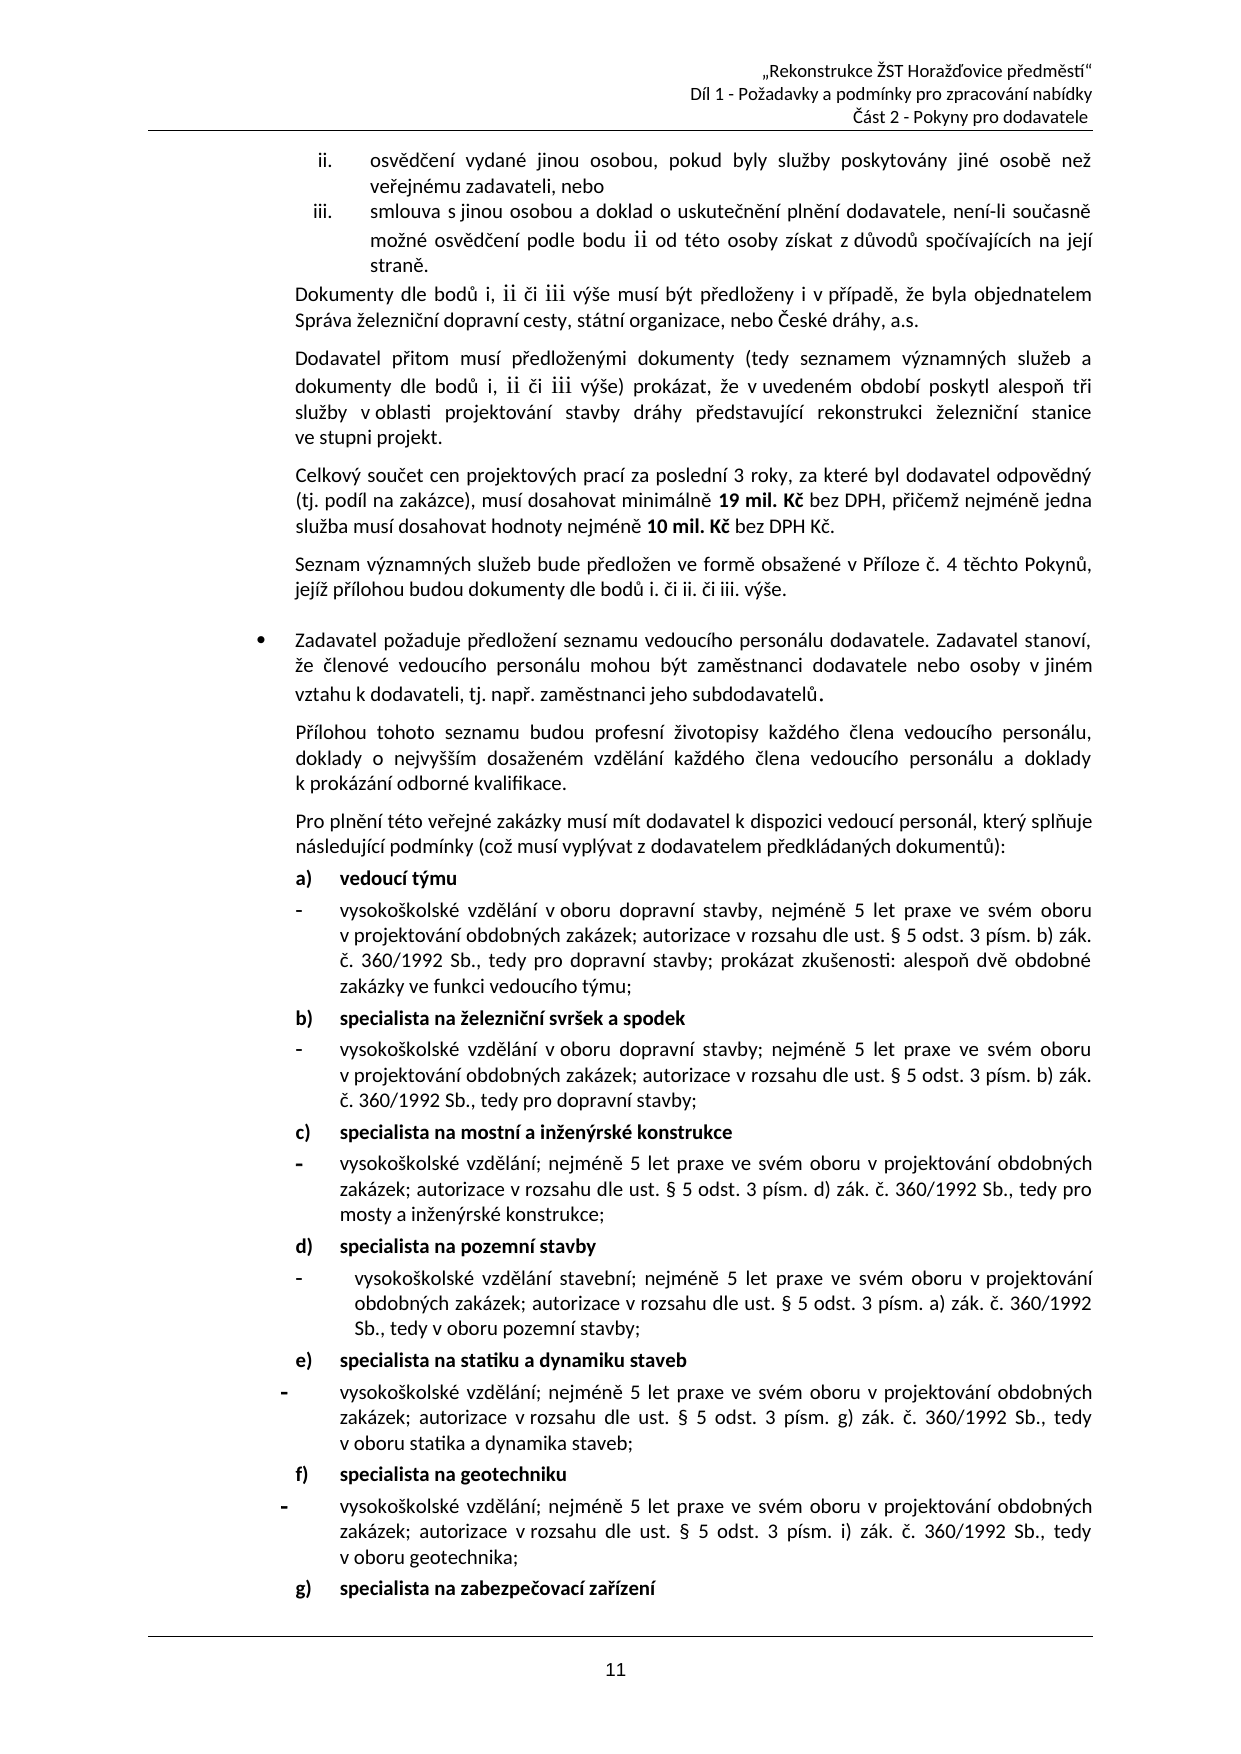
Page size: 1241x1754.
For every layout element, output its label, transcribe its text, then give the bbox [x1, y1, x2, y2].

list smlouva s jinou osobou a doklad o uskutečnění plnění dodavatele, není-li současně možné osvědčení podle bodu ii od této osoby získat z důvodů spočívajících na její straně. [332, 198, 1093, 278]
text Dodavatel přitom musí předloženými dokumenty (tedy seznamem významných služeb a dokumenty dle bodů i, ii či iii výše) prokázat, že v uvedeném období poskytl alespoň tři služby v oblasti projektování stavby dráhy představující rekonstrukci železniční stanice ve stupni projekt. [295, 345, 1093, 450]
text Přílohou tohoto seznamu budou profesní životopisy každého člena vedoucího personálu, doklady o nejvyšším dosaženém vzdělání každého člena vedoucího personálu a doklady k prokázání odborné kvalifikace. [295, 719, 1093, 796]
list vysokoškolské vzdělání; nejméně 5 let praxe ve svém oboru v projektování obdobných zakázek; autorizace v rozsahu dle ust. § 5 odst. 3 písm. d) zák. č. 360/1992 Sb., tedy pro mosty a inženýrské konstrukce; [295, 1151, 1093, 1227]
list specialista na statiku a dynamiku staveb [295, 1347, 1093, 1373]
list vysokoškolské vzdělání; nejméně 5 let praxe ve svém oboru v projektování obdobných zakázek; autorizace v rozsahu dle ust. § 5 odst. 3 písm. i) zák. č. 360/1992 Sb., tedy v oboru geotechnika; [281, 1493, 1093, 1569]
list Zadavatel požaduje předložení seznamu vedoucího personálu dodavatele. Zadavatel stanoví, že členové vedoucího personálu mohou být zaměstnanci dodavatele nebo osoby v jiném vztahu k dodavateli, tj. např. zaměstnanci jeho subdodavatelů. [257, 627, 1093, 707]
list specialista na pozemní stavby [295, 1233, 1093, 1258]
list vysokoškolské vzdělání stavební; nejméně 5 let praxe ve svém oboru v projektování obdobných zakázek; autorizace v rozsahu dle ust. § 5 odst. 3 písm. a) zák. č. 360/1992 Sb., tedy v oboru pozemní stavby; [295, 1265, 1093, 1341]
list vysokoškolské vzdělání v oboru dopravní stavby; nejméně 5 let praxe ve svém oboru v projektování obdobných zakázek; autorizace v rozsahu dle ust. § 5 odst. 3 písm. b) zák. č. 360/1992 Sb., tedy pro dopravní stavby; [295, 1036, 1093, 1113]
text Seznam významných služeb bude předložen ve formě obsažené v Příloze č. 4 těchto Pokynů, jejíž přílohou budou dokumenty dle bodů i. či ii. či iii. výše. [295, 551, 1093, 602]
list specialista na železniční svršek a spodek [295, 1005, 1093, 1030]
list osvědčení vydané jinou osobou, pokud byly služby poskytovány jiné osobě než veřejnému zadavateli, nebo [332, 148, 1093, 198]
text Pro plnění této veřejné zakázky musí mít dodavatel k dispozici vedoucí personál, který splňuje následující podmínky (což musí vyplývat z dodavatelem předkládaných dokumentů): [295, 808, 1093, 859]
text Celkový součet cen projektových prací za poslední 3 roky, za které byl dodavatel odpovědný (tj. podíl na zakázce), musí dosahovat minimálně 19 mil. Kč bez DPH, přičemž nejméně jedna služba musí dosahovat hodnoty nejméně 10 mil. Kč bez DPH Kč. [295, 462, 1093, 538]
list vysokoškolské vzdělání; nejméně 5 let praxe ve svém oboru v projektování obdobných zakázek; autorizace v rozsahu dle ust. § 5 odst. 3 písm. g) zák. č. 360/1992 Sb., tedy v oboru statika a dynamika staveb; [281, 1379, 1093, 1455]
list specialista na geotechniku [295, 1461, 1093, 1487]
list specialista na zabezpečovací zařízení [295, 1576, 1093, 1601]
list vedoucí týmu [295, 865, 1093, 891]
text Dokumenty dle bodů i, ii či iii výše musí být předloženy i v případě, že byla objednatelem Správa železniční dopravní cesty, státní organizace, nebo České dráhy, a.s. [295, 278, 1093, 332]
list vysokoškolské vzdělání v oboru dopravní stavby, nejméně 5 let praxe ve svém oboru v projektování obdobných zakázek; autorizace v rozsahu dle ust. § 5 odst. 3 písm. b) zák. č. 360/1992 Sb., tedy pro dopravní stavby; prokázat zkušenosti: alespoň dvě obdobné zakázky ve funkci vedoucího týmu; [295, 897, 1093, 998]
list specialista na mostní a inženýrské konstrukce [295, 1119, 1093, 1144]
